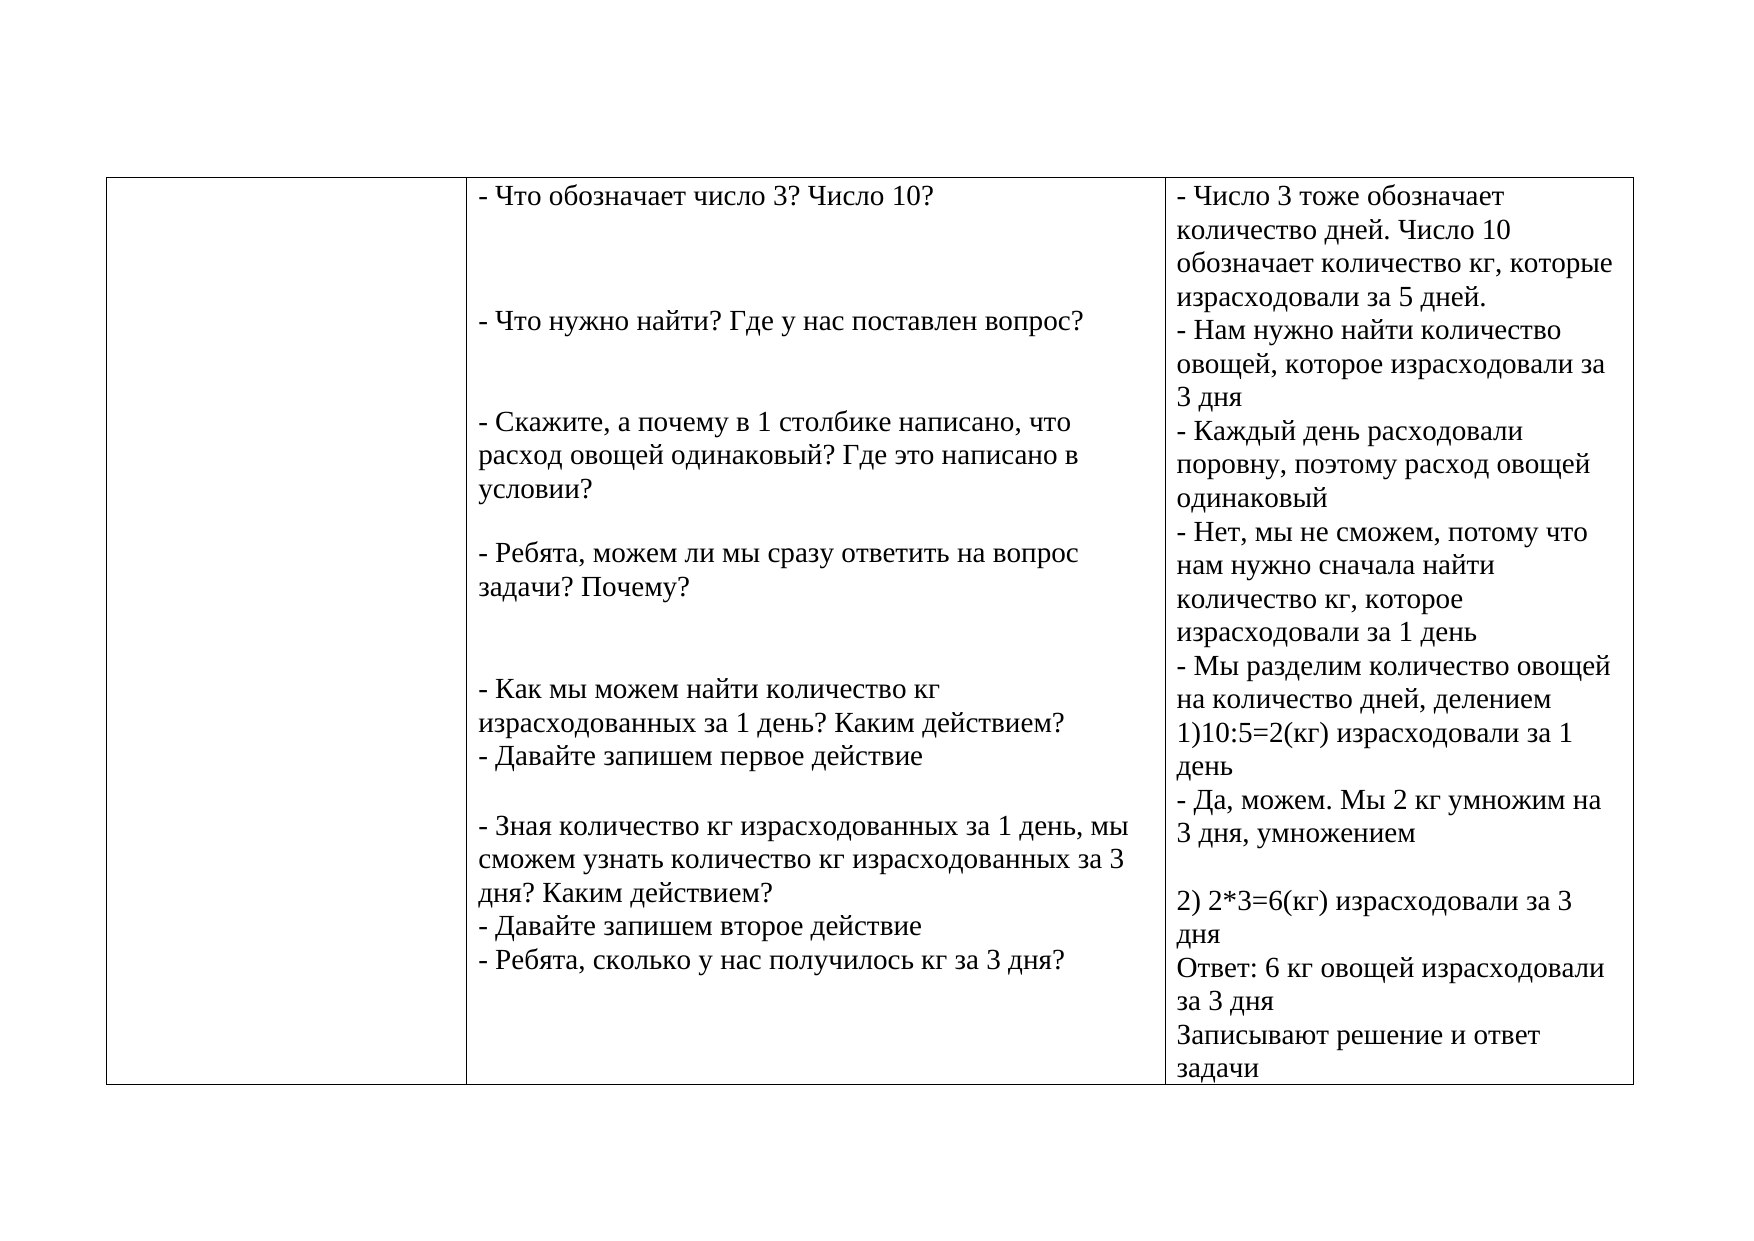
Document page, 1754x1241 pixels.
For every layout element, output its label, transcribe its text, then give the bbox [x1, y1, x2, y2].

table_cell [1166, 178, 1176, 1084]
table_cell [107, 178, 466, 1084]
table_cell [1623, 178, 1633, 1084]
